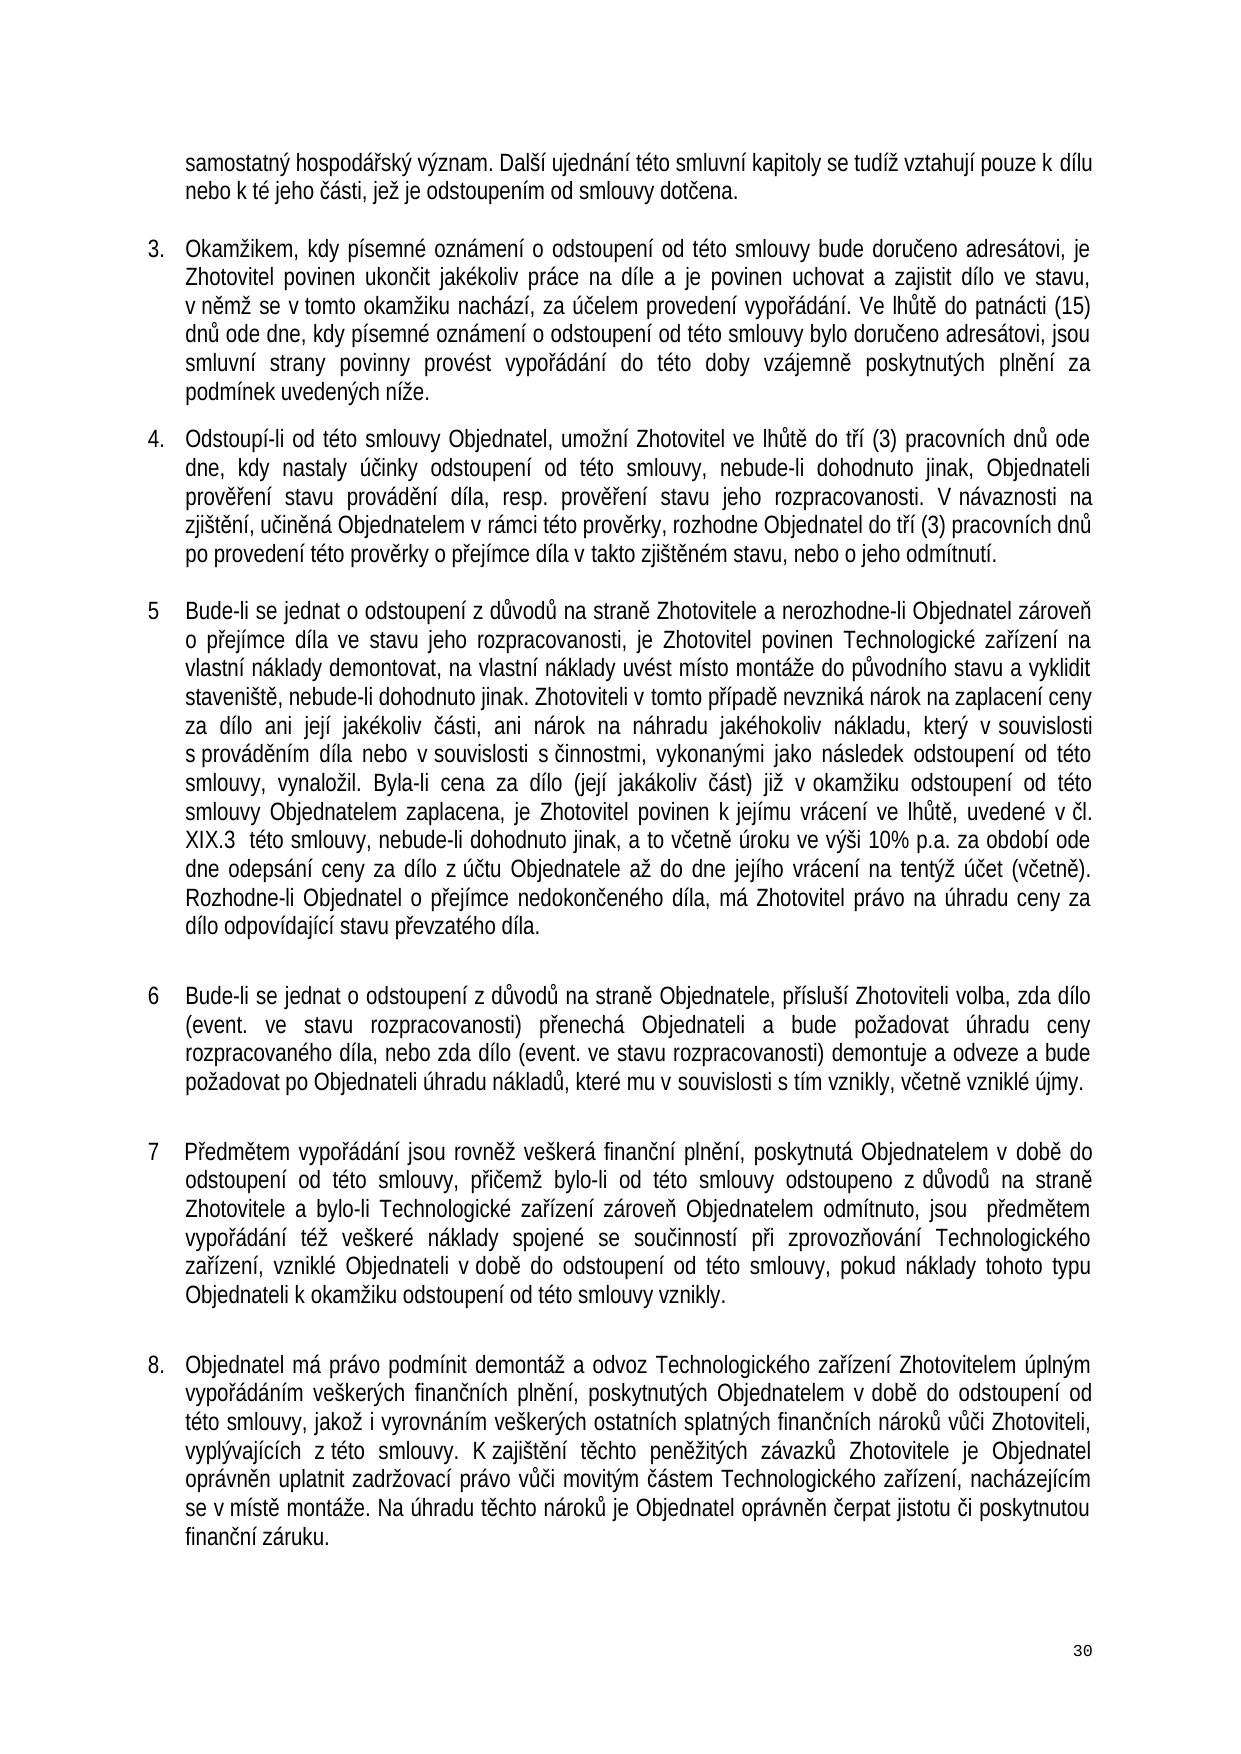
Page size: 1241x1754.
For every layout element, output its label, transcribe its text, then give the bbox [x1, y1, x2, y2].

text 8. Objednatel má právo podmínit demontáž a odvoz Technologického zařízení Zhotovitelem úplným vypořádáním veškerých finančních plnění, poskytnutých Objednatelem v době do odstoupení od této smlouvy, jakož i vyrovnáním veškerých ostatních splatných finančních nároků vůči Zhotoviteli, vyplývajících z této smlouvy. K zajištění těchto peněžitých závazků Zhotovitele je Objednatel oprávněn uplatnit zadržovací právo vůči movitým částem Technologického zařízení, nacházejícím se v místě montáže. Na úhradu těchto nároků je Objednatel oprávněn čerpat jistotu či poskytnutou finanční záruku. [148, 1350, 1093, 1550]
text 4. Odstoupí-li od této smlouvy Objednatel, umožní Zhotovitel ve lhůtě do tří (3) pracovních dnů ode dne, kdy nastaly účinky odstoupení od této smlouvy, nebude-li dohodnuto jinak, Objednateli prověření stavu provádění díla, resp. prověření stavu jeho rozpracovanosti. V návaznosti na zjištění, učiněná Objednatelem v rámci této prověrky, rozhodne Objednatel do tří (3) pracovních dnů po provedení této prověrky o přejímce díla v takto zjištěném stavu, nebo o jeho odmítnutí. [148, 424, 1093, 567]
text 7 Předmětem vypořádání jsou rovněž veškerá finanční plnění, poskytnutá Objednatelem v době do odstoupení od této smlouvy, přičemž bylo-li od této smlouvy odstoupeno z důvodů na straně Zhotovitele a bylo-li Technologické zařízení zároveň Objednatelem odmítnuto, jsou předmětem vypořádání též veškeré náklady spojené se součinností při zprovozňování Technologického zařízení, vzniklé Objednateli v době do odstoupení od této smlouvy, pokud náklady tohoto typu Objednateli k okamžiku odstoupení od této smlouvy vznikly. [148, 1137, 1093, 1309]
text 3. Okamžikem, kdy písemné oznámení o odstoupení od této smlouvy bude doručeno adresátovi, je Zhotovitel povinen ukončit jakékoliv práce na díle a je povinen uchovat a zajistit dílo ve stavu, v němž se v tomto okamžiku nachází, za účelem provedení vypořádání. Ve lhůtě do patnácti (15) dnů ode dne, kdy písemné oznámení o odstoupení od této smlouvy bylo doručeno adresátovi, jsou smluvní strany povinny provést vypořádání do této doby vzájemně poskytnutých plnění za podmínek uvedených níže. [148, 233, 1093, 405]
text 5 Bude-li se jednat o odstoupení z důvodů na straně Zhotovitele a nerozhodne-li Objednatel zároveň o přejímce díla ve stavu jeho rozpracovanosti, je Zhotovitel povinen Technologické zařízení na vlastní náklady demontovat, na vlastní náklady uvést místo montáže do původního stavu a vyklidit staveniště, nebude-li dohodnuto jinak. Zhotoviteli v tomto případě nevzniká nárok na zaplacení ceny za dílo ani její jakékoliv části, ani nárok na náhradu jakéhokoliv nákladu, který v souvislosti s prováděním díla nebo v souvislosti s činnostmi, vykonanými jako následek odstoupení od této smlouvy, vynaložil. Byla-li cena za dílo (její jakákoliv část) již v okamžiku odstoupení od této smlouvy Objednatelem zaplacena, je Zhotovitel povinen k jejímu vrácení ve lhůtě, uvedené v čl. XIX.3 této smlouvy, nebude-li dohodnuto jinak, a to včetně úroku ve výši 10% p.a. za období ode dne odepsání ceny za dílo z účtu Objednatele až do dne jejího vrácení na tentýž účet (včetně). Rozhodne-li Objednatel o přejímce nedokončeného díla, má Zhotovitel právo na úhradu ceny za dílo odpovídající stavu převzatého díla. [148, 596, 1093, 940]
text 6 Bude-li se jednat o odstoupení z důvodů na straně Objednatele, přísluší Zhotoviteli volba, zda dílo (event. ve stavu rozpracovanosti) přenechá Objednateli a bude požadovat úhradu ceny rozpracovaného díla, nebo zda dílo (event. ve stavu rozpracovanosti) demontuje a odveze a bude požadovat po Objednateli úhradu nákladů, které mu v souvislosti s tím vznikly, včetně vzniklé újmy. [148, 981, 1093, 1096]
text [148, 148, 1093, 205]
